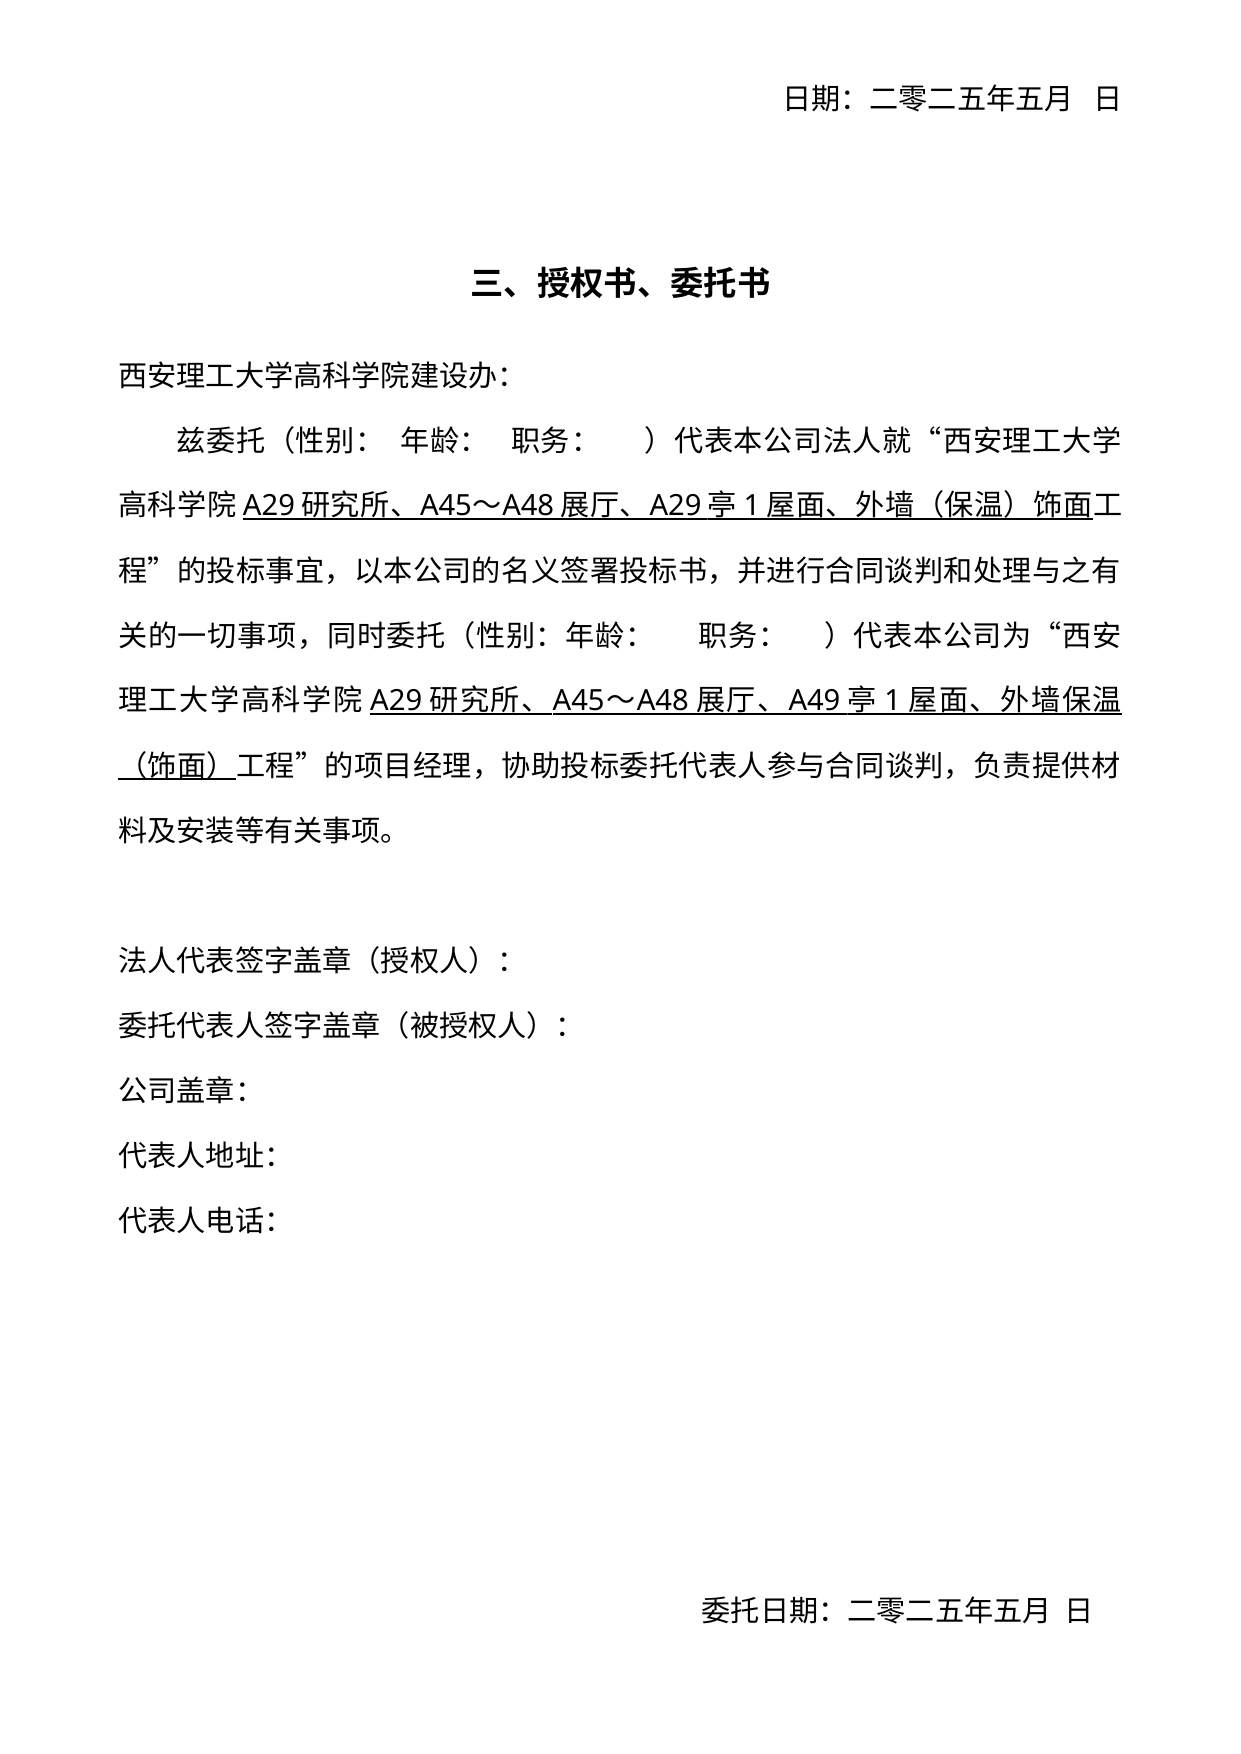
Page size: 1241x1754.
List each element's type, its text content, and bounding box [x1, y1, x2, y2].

subtitle 三、授权书、委托书 [118, 249, 1122, 314]
text 兹委托（性别： 年龄： 职务： ）代表本公司法人就“西安理工大学高科学院A29研究所、A45～A48展厅、A29亭1屋面、外墙（保温）饰面工程”的投标事宜，以本公司的名义签署投标书，并进行合同谈判和处理与之有关的一切事项，同时委托（性别：年龄： 职务： ）代表本公司为“西安理工大学高科学院A29研究所、A45～A48展厅、A49亭1屋面、外墙保温（饰面）工程”的项目经理，协助投标委托代表人参与合同谈判，负责提供材料及安装等有关事项。 [118, 406, 1122, 861]
text 日期：二零二五年五月 日 [118, 64, 1122, 129]
text 公司盖章： [118, 1056, 1122, 1121]
text 代表人电话： [118, 1186, 1122, 1251]
text 代表人地址： [118, 1121, 1122, 1186]
text 委托日期：二零二五年五月 日 [118, 1576, 1122, 1641]
text 西安理工大学高科学院建设办： [118, 341, 1122, 406]
text 法人代表签字盖章（授权人）： [118, 926, 1122, 991]
text 委托代表人签字盖章（被授权人）： [118, 991, 1122, 1056]
